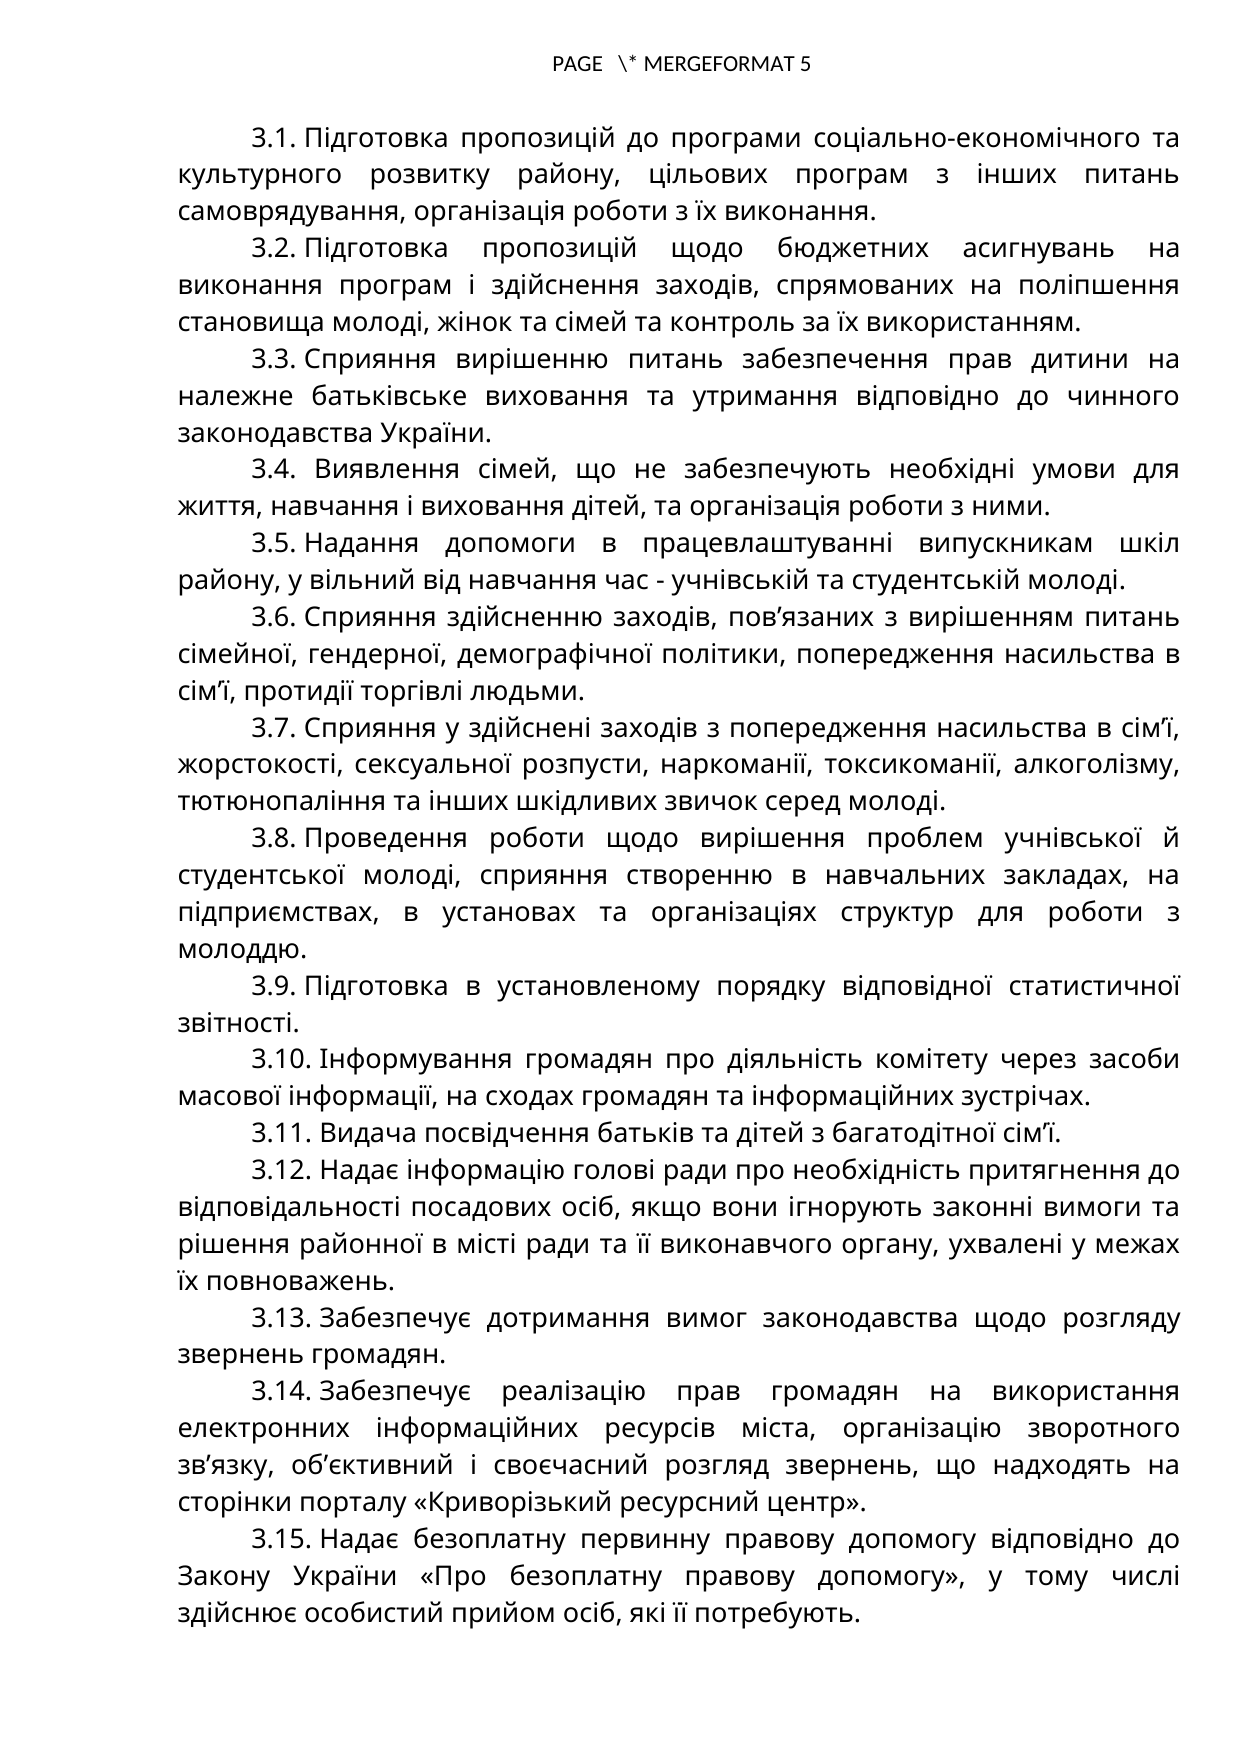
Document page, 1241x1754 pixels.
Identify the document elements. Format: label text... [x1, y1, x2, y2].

list 3.6. Сприяння здійсненню заходів, пов’язаних з вирішенням питань сімейної, гендерної, демографічної політики, попередження насильства в сім’ї, протидії торгівлі людьми. [177, 597, 1181, 708]
list 3.7. Сприяння у здійснені заходів з попередження насильства в сім’ї, жорстокості, сексуальної розпусти, наркоманії, токсикоманії, алкоголізму, тютюнопаління та інших шкідливих звичок серед молоді. [177, 708, 1181, 819]
list 3.10. Інформування громадян про діяльність комітету через засоби масової інформації, на сходах громадян та інформаційних зустрічах. [177, 1040, 1181, 1114]
list 3.9. Підготовка в установленому порядку відповідної статистичної звітності. [177, 966, 1181, 1040]
list 3.1. Підготовка пропозицій до програми соціально-економічного та культурного розвитку району, цільових програм з інших питань самоврядування, організація роботи з їх виконання. [177, 118, 1181, 229]
text 3.13. Забезпечує дотримання вимог законодавства щодо розгляду звернень громадян. [177, 1298, 1181, 1372]
text 3.15. Надає безоплатну первинну правову допомогу відповідно до Закону України «Про безоплатну правову допомогу», у тому числі здійснює особистий прийом осіб, які її потребують. [177, 1519, 1181, 1630]
list 3.11. Видача посвідчення батьків та дітей з багатодітної сім’ї. [177, 1114, 1181, 1151]
list 3.2. Підготовка пропозицій щодо бюджетних асигнувань на виконання програм і здійснення заходів, спрямованих на поліпшення становища молоді, жінок та сімей та контроль за їх використанням. [177, 229, 1181, 339]
text 3.14. Забезпечує реалізацію прав громадян на використання електронних інформаційних ресурсів міста, організацію зворотного зв’язку, об’єктивний і своєчасний розгляд звернень, що надходять на сторінки порталу «Криворізький ресурсний центр». [177, 1372, 1181, 1519]
list 3.3. Сприяння вирішенню питань забезпечення прав дитини на належне батьківське виховання та утримання відповідно до чинного законодавства України. [177, 339, 1181, 450]
list 3.4. Виявлення сімей, що не забезпечують необхідні умови для життя, навчання і виховання дітей, та організація роботи з ними. [177, 450, 1181, 524]
list 3.5. Надання допомоги в працевлаштуванні випускникам шкіл району, у вільний від навчання час - учнівській та студентській молоді. [177, 524, 1181, 597]
list 3.8. Проведення роботи щодо вирішення проблем учнівської й студентської молоді, сприяння створенню в навчальних закладах, на підприємствах, в установах та організаціях структур для роботи з молоддю. [177, 819, 1181, 966]
text 3.12. Надає інформацію голові ради про необхідність притягнення до відповідальності посадових осіб, якщо вони ігнорують законні вимоги та рішення районної в місті ради та її виконавчого органу, ухвалені у межах їх повноважень. [177, 1151, 1181, 1298]
